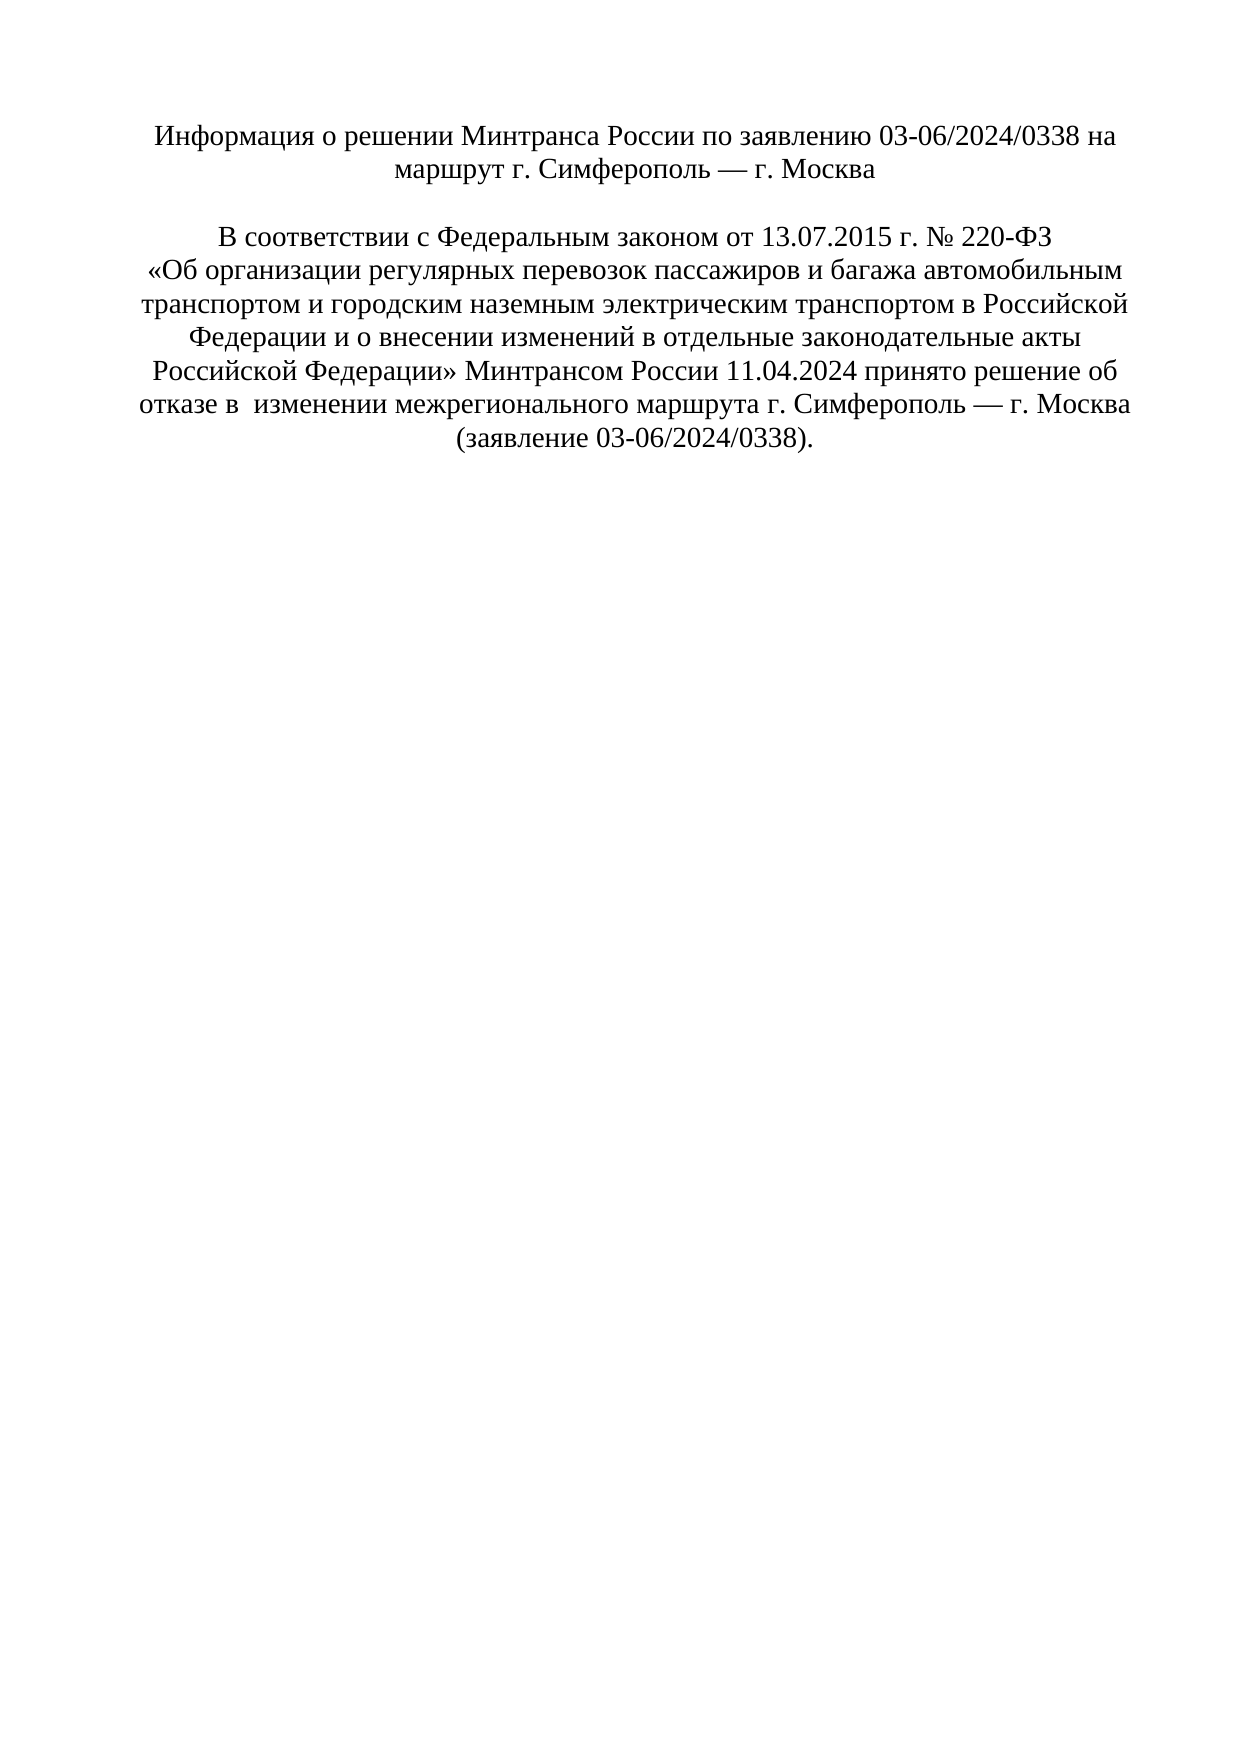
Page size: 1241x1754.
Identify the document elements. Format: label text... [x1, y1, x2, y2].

text В соответствии с Федеральным законом от 13.07.2015 г. № 220-ФЗ «Об организации регулярных перевозок пассажиров и багажа автомобильным транспортом и городским наземным электрическим транспортом в Российской Федерации и о внесении изменений в отдельные законодательные акты Российской Федерации» Минтрансом России 11.04.2024 принято решение об отказе в изменении межрегионального маршрута г. Симферополь — г. Москва (заявление 03-06/2024/0338). [118, 219, 1152, 453]
text Информация о решении Минтранса России по заявлению 03-06/2024/0338 на маршрут г. Симферополь — г. Москва [118, 118, 1152, 185]
